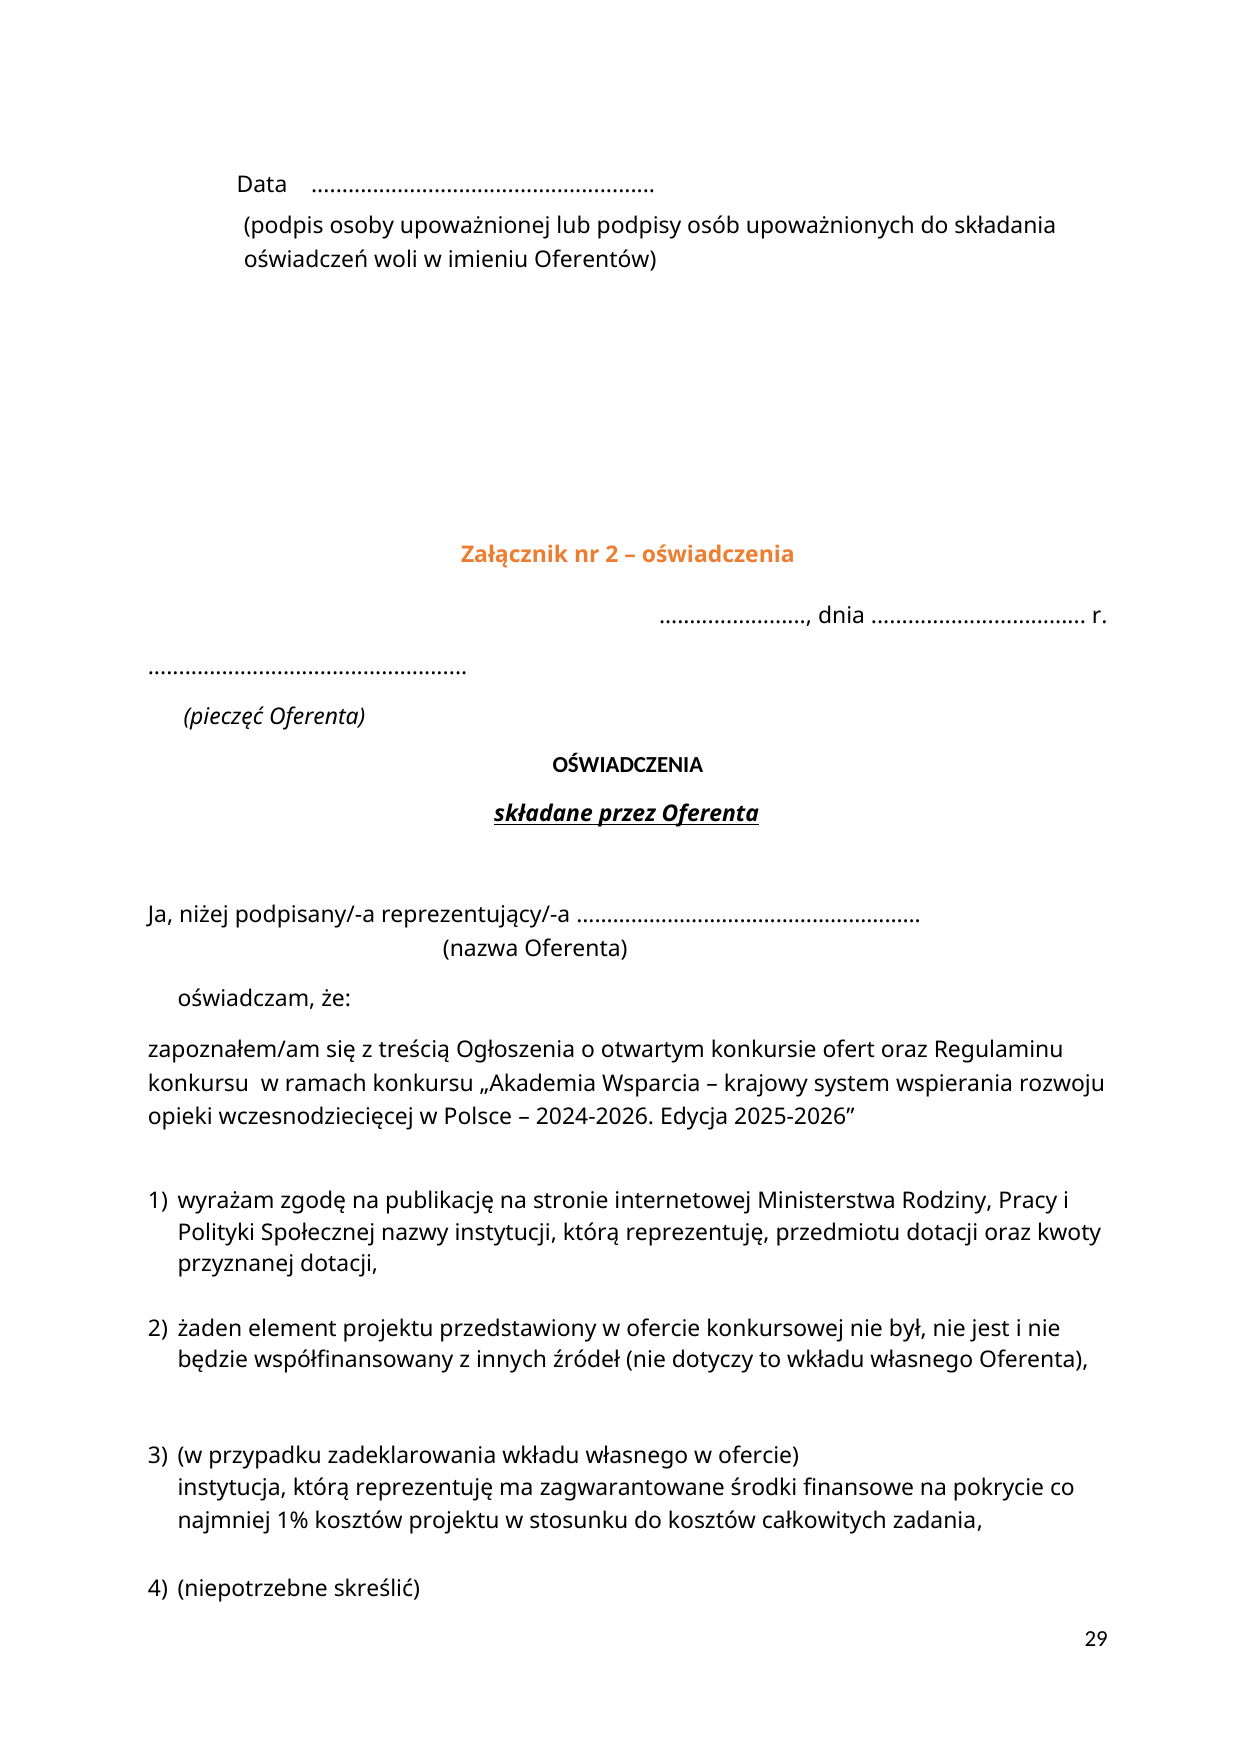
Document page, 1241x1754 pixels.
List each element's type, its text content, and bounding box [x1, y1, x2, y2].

list (niepotrzebne skreślić) [148, 1572, 1107, 1603]
text składane przez Oferenta [148, 797, 1107, 829]
list instytucja, którą reprezentuję ma zagwarantowane środki finansowe na pokrycie co najmniej 1% kosztów projektu w stosunku do kosztów całkowitych zadania, [177, 1471, 1107, 1536]
text zapoznałem/am się z treścią Ogłoszenia o otwartym konkursie ofert oraz Regulaminu konkursu w ramach konkursu „Akademia Wsparcia – krajowy system wspierania rozwoju opieki wczesnodziecięcej w Polsce – 2024-2026. Edycja 2025-2026” [148, 1033, 1107, 1132]
text OŚWIADCZENIA [148, 751, 1107, 778]
list żaden element projektu przedstawiony w ofercie konkursowej nie był, nie jest i nie będzie współfinansowany z innych źródeł (nie dotyczy to wkładu własnego Oferenta), [148, 1312, 1107, 1374]
text …….................., dnia ................................... r. [148, 599, 1107, 631]
text Data ........................................................ [236, 174, 1107, 197]
subtitle Załącznik nr 2 – oświadczenia [148, 538, 1107, 569]
text (podpis osoby upoważnionej lub podpisy osób upoważnionych do składania oświadczeń woli w imieniu Oferentów) [243, 209, 1107, 274]
text oświadczam, że: [148, 982, 1107, 1014]
text .................................................... [148, 650, 1107, 681]
text Ja, niżej podpisany/-a reprezentujący/-a ………………………………………………… (nazwa Oferenta) [148, 898, 1107, 963]
list wyrażam zgodę na publikację na stronie internetowej Ministerstwa Rodziny, Pracy i Polityki Społecznej nazwy instytucji, którą reprezentuję, przedmiotu dotacji oraz kwoty przyznanej dotacji, [148, 1184, 1107, 1278]
text (pieczęć Oferenta) [148, 700, 1107, 731]
list (w przypadku zadeklarowania wkładu własnego w ofercie) [148, 1439, 1107, 1471]
